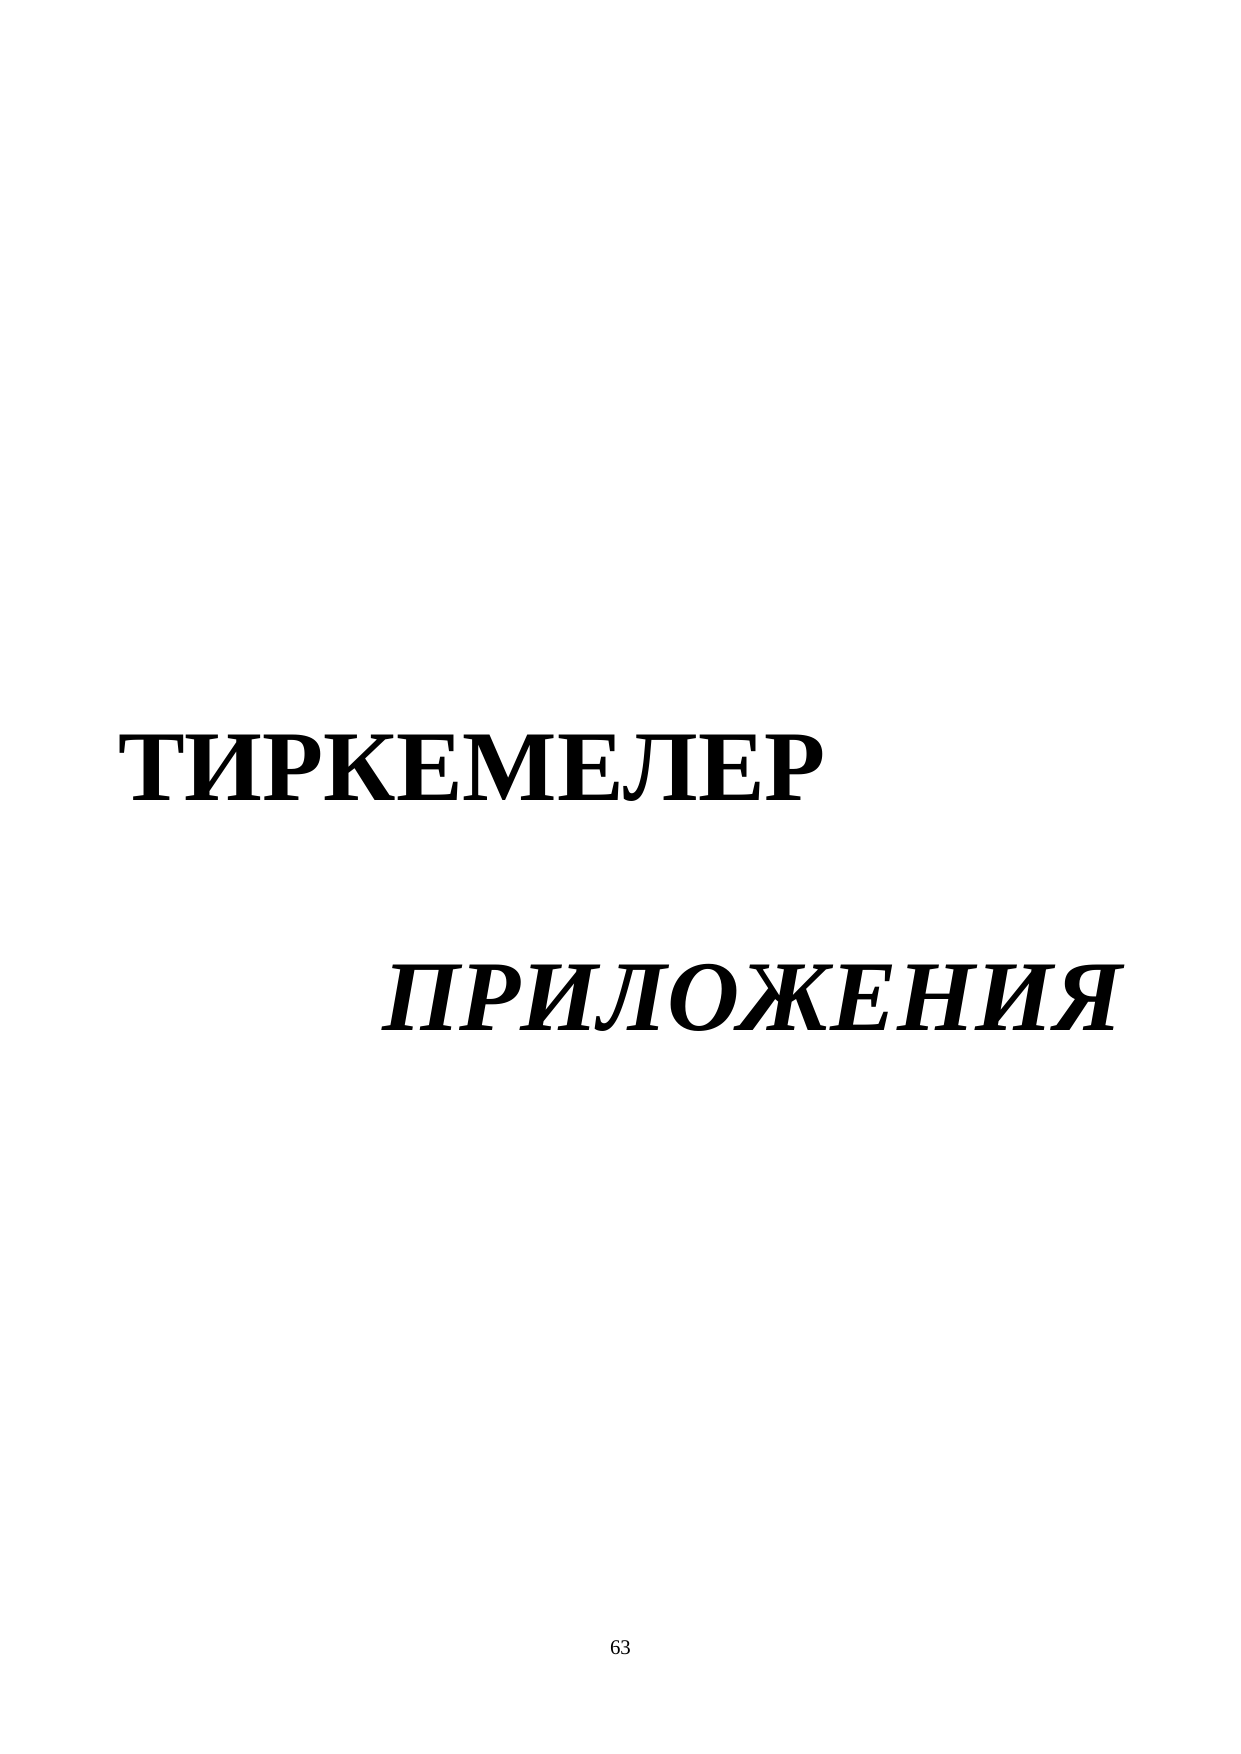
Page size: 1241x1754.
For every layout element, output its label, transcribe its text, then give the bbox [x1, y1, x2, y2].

text ПРИЛОЖЕНИЯ [118, 937, 1122, 1052]
text ТИРКЕМЕЛЕР [118, 707, 1122, 822]
